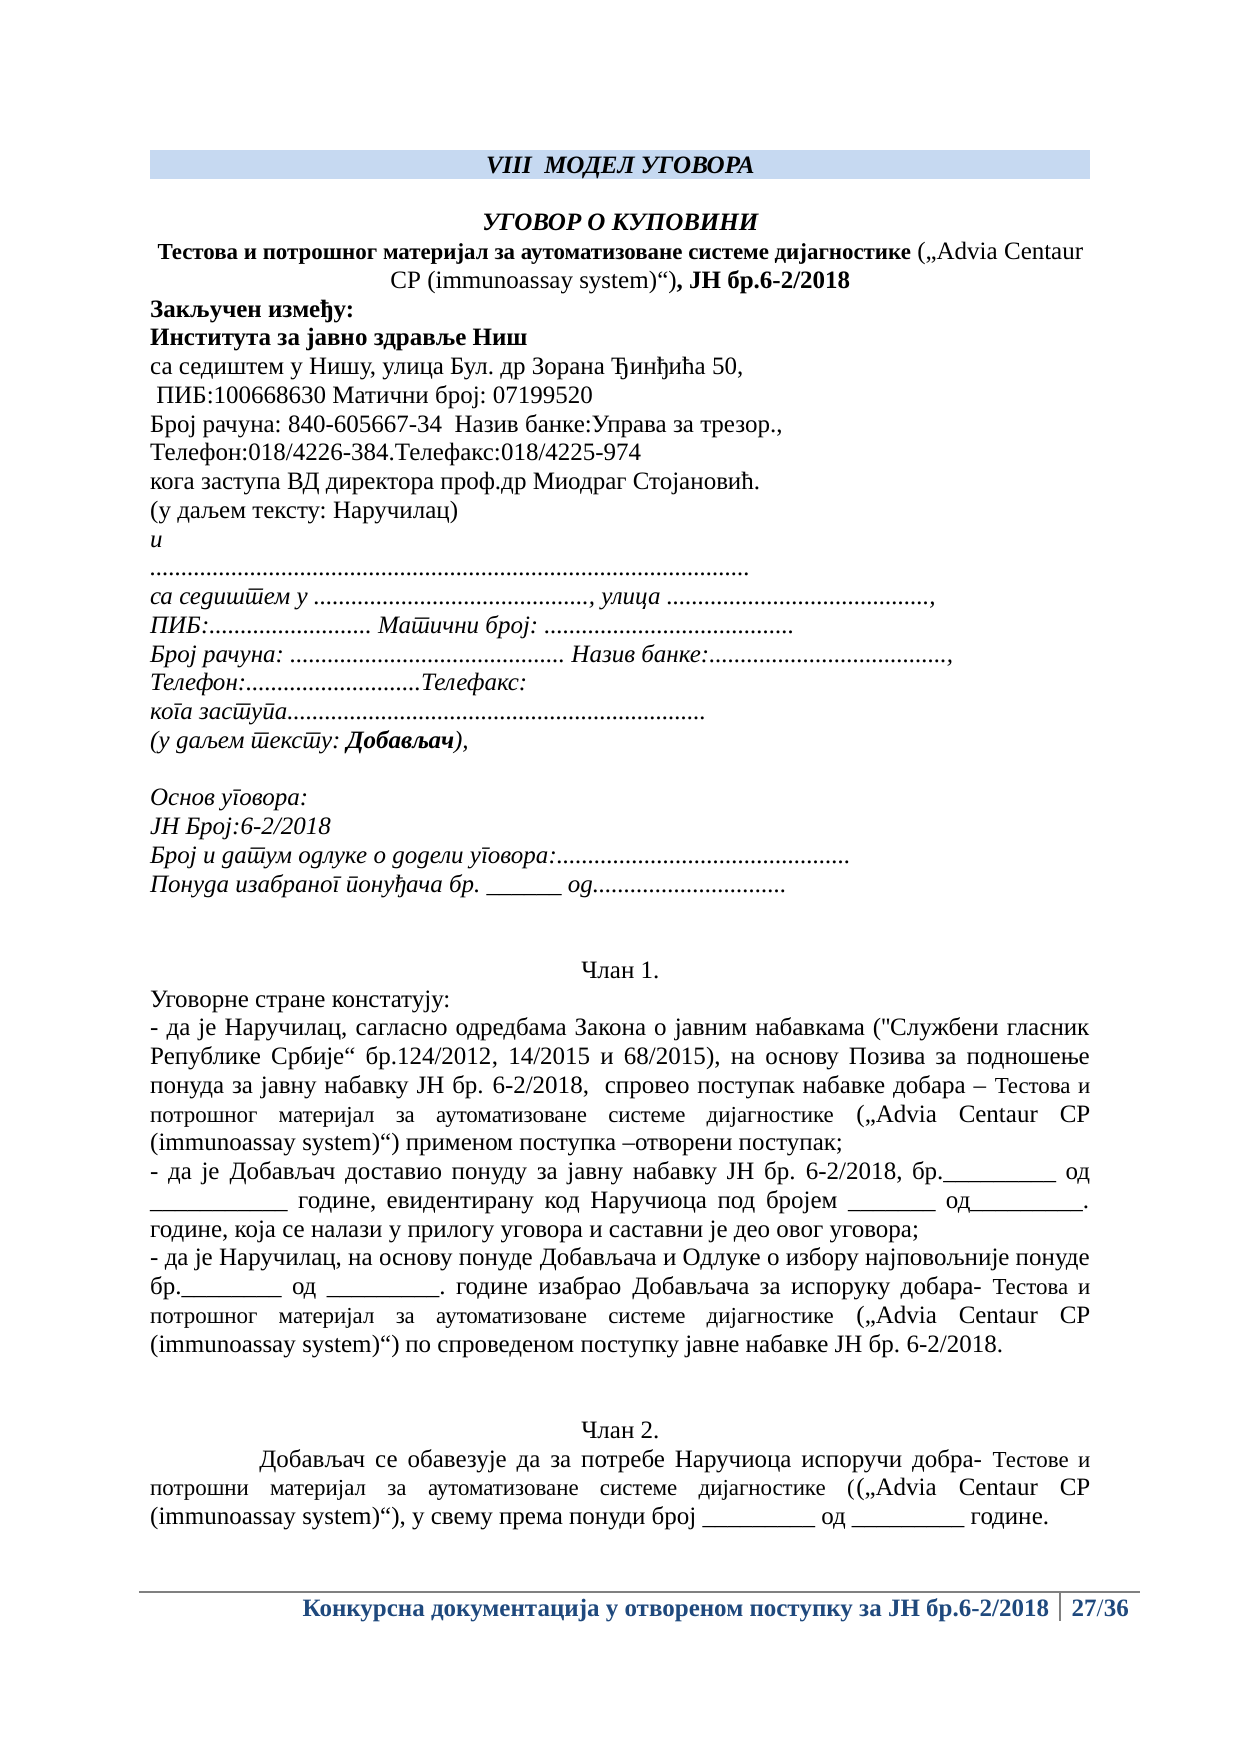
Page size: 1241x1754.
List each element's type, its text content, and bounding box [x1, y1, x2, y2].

text УГОВОР О КУПОВИНИ [150, 207, 1090, 236]
text ЈН Број:6-2/2018 [150, 811, 1090, 840]
text VIII МОДЕЛ УГОВОРА [150, 150, 1090, 179]
text са седиштем у ............................................, улица .........................................., ПИБ:.......................... Матични број: ........................................ [150, 581, 1090, 639]
text Члан 2. [150, 1415, 1090, 1444]
text Број и датум одлуке о додели уговора:............................................... [150, 840, 1090, 869]
text Основ уговора: [150, 782, 1090, 811]
text ................................................................................................ [150, 552, 1090, 581]
text Тестова и потрошног материјал за аутоматизоване системе дијагностике („Advia Centaur CP (immunoassay system)“), ЈН бр.6-2/2018 [150, 236, 1090, 294]
text Члан 1. [150, 955, 1090, 984]
text Закључен између: [150, 294, 1090, 322]
text (у даљем тексту: Добављач), [150, 725, 1090, 754]
text кога заступа ВД директора проф.др Миодраг Стојановић. [150, 466, 1090, 495]
text - да је Добављач доставио понуду за јавну набавку ЈН бр. 6-2/2018, бр._________ од ___________ године, евидентирану код Наручиоца под бројем _______ од_________. године, која се налази у прилогу уговора и саставни је део овог уговора; [150, 1156, 1090, 1242]
text и [150, 524, 1090, 552]
text Добављач се обавезује да за потребе Наручиоца испоручи добра- Тестове и потрошни материјал за аутоматизоване системе дијагностике ((„Advia Centaur CP (immunoassay system)“), у свему према понуди број _________ од _________ године. [150, 1444, 1090, 1530]
text Број рачуна: ............................................ Назив банке:......................................, [150, 639, 1090, 667]
text - да је Наручилац, на основу понуде Добављача и Одлуке о избору најповољније понуде бр.________ од _________. године изабрао Добављача за испоруку добара- Тестова и потрошног материјал за аутоматизоване системе дијагностике („Advia Centaur CP (immunoassay system)“) по спроведеном поступку јавне набавке ЈН бр. 6-2/2018. [150, 1242, 1090, 1357]
text ПИБ:100668630 Матични број: 07199520 [150, 380, 1090, 409]
text са седиштем у Нишу, улица Бул. др Зорана Ђинђића 50, [150, 351, 1090, 380]
text Понуда изабраног понуђача бр. ______ од............................... [150, 869, 1090, 897]
text Уговорне стране констатују: [150, 984, 1090, 1012]
text Телефон:018/4226-384.Телефакс:018/4225-974 [150, 437, 1090, 466]
text (у даљем тексту: Наручилац) [150, 495, 1090, 524]
text Института за јавно здравље Ниш [150, 322, 1090, 351]
text Број рачуна: 840-605667-34 Назив банке:Управа за трезор., [150, 409, 1090, 437]
text - да је Наручилац, сагласно одредбама Закона о јавним набавкама (''Службени гласник Републике Србије“ бр.124/2012, 14/2015 и 68/2015), на основу Позива за подношење понуда за јавну набавку ЈН бр. 6-2/2018, спровео поступак набавке добара – Тестова и потрошног материјал за аутоматизоване системе дијагностике („Advia Centaur CP (immunoassay system)“) применом поступка –отворени поступак; [150, 1012, 1090, 1156]
text кога заступа................................................................... [150, 696, 1090, 725]
text Телефон:............................Телефакс: [150, 667, 1090, 696]
